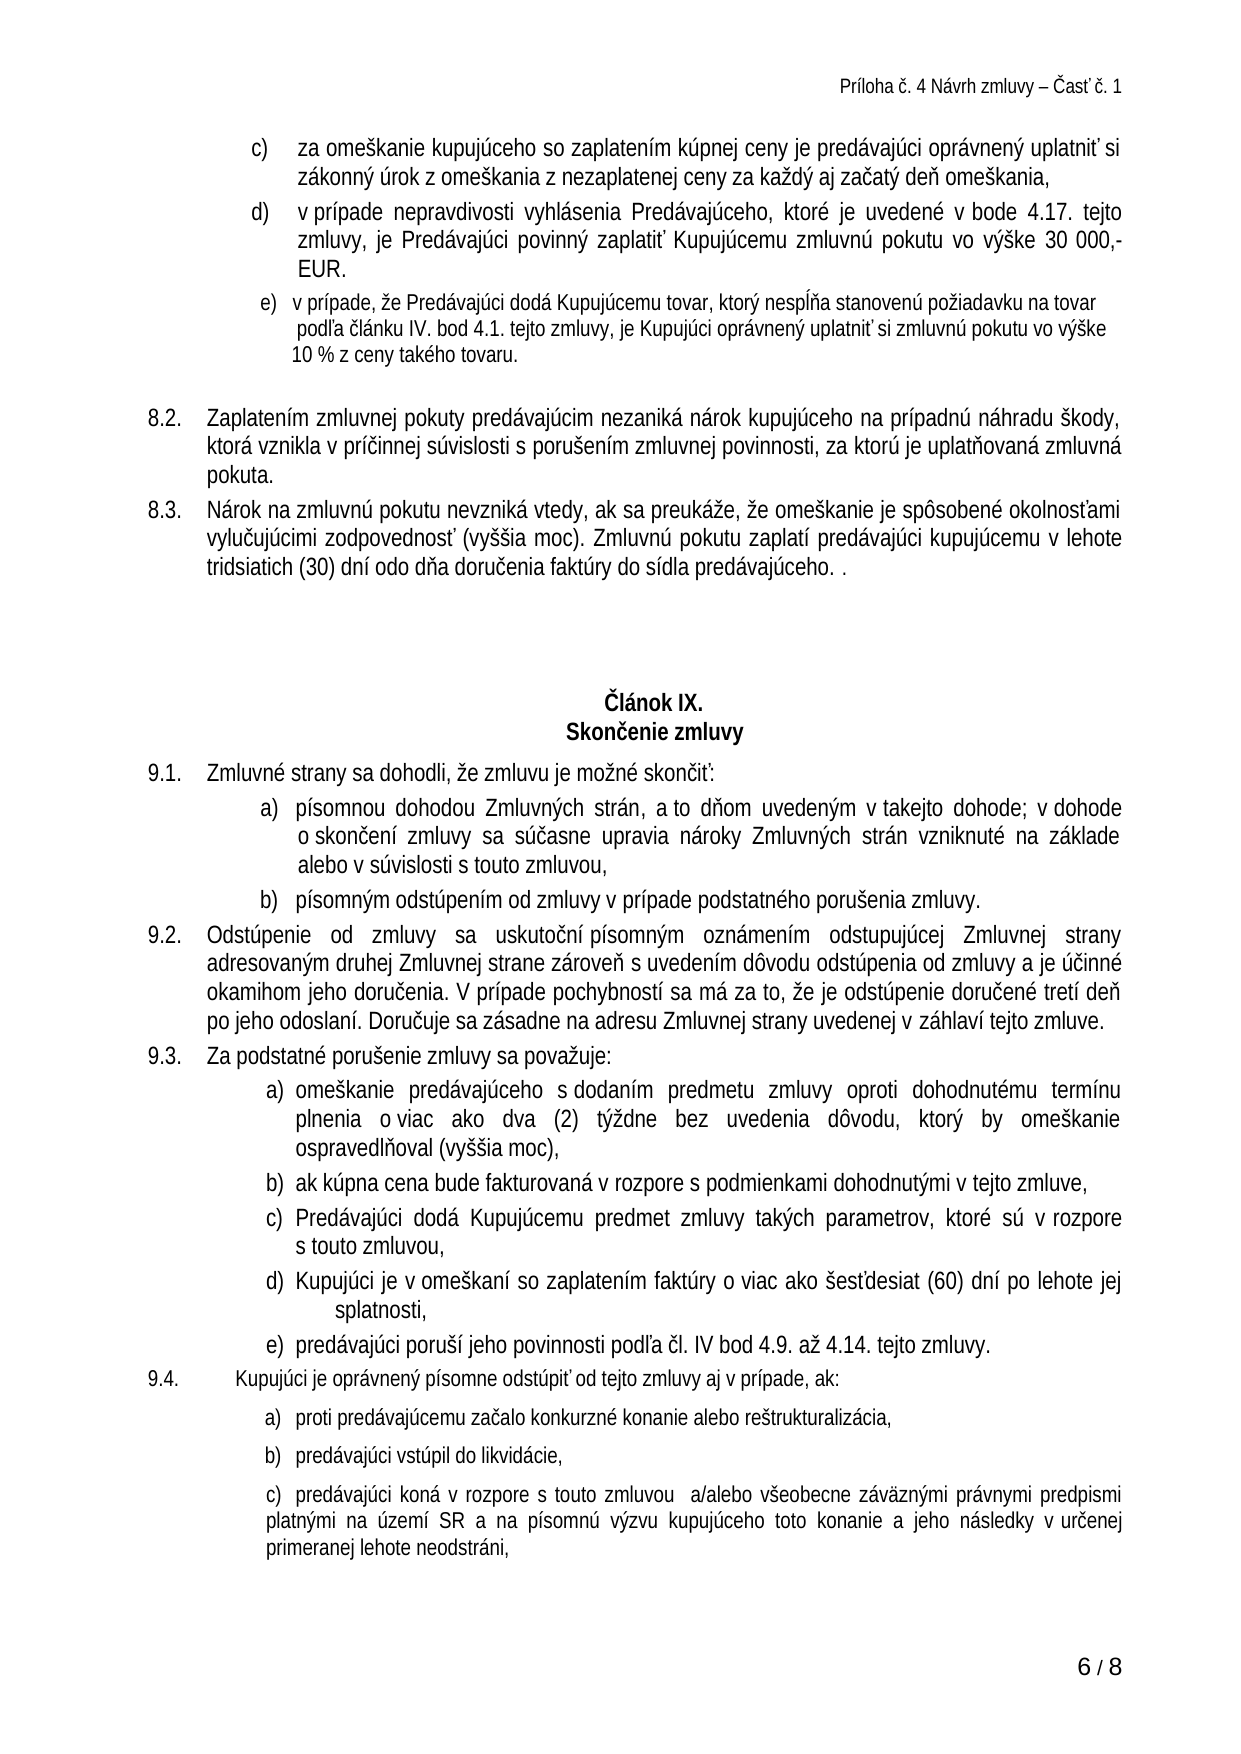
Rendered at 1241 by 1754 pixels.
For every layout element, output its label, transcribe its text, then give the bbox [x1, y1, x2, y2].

list proti predávajúcemu začalo konkurzné konanie alebo reštrukturalizácia, [221, 1403, 1122, 1430]
list Odstúpenie od zmluvy sa uskutoční písomným oznámením odstupujúcej Zmluvnej strany adresovaným druhej Zmluvnej strane zároveň s uvedením dôvodu odstúpenia od zmluvy a je účinné okamihom jeho doručenia. V prípade pochybností sa má za to, že je odstúpenie doručené tretí deň po jeho odoslaní. Doručuje sa zásadne na adresu Zmluvnej strany uvedenej v záhlaví tejto zmluve. [148, 920, 1122, 1034]
list omeškanie predávajúceho s dodaním predmetu zmluvy oproti dohodnutému termínu plnenia o viac ako dva (2) týždne bez uvedenia dôvodu, ktorý by omeškanie ospravedlňoval (vyššia moc), [266, 1076, 1122, 1161]
text podľa článku IV. bod 4.1. tejto zmluvy, je Kupujúci oprávnený uplatniť si zmluvnú pokutu vo výške [260, 315, 1122, 341]
list Zmluvné strany sa dohodli, že zmluvu je možné skončiť: [148, 758, 1122, 786]
list za omeškanie kupujúceho so zaplatením kúpnej ceny je predávajúci oprávnený uplatniť si zákonný úrok z omeškania z nezaplatenej ceny za každý aj začatý deň omeškania, [251, 133, 1122, 190]
list Článok IX. [185, 688, 1122, 717]
text e) v prípade, že Predávajúci dodá Kupujúcemu tovar, ktorý nespĺňa stanovenú požiadavku na tovar [260, 289, 1122, 315]
list Predávajúci dodá Kupujúcemu predmet zmluvy takých parametrov, ktoré sú v rozpore s touto zmluvou, [266, 1203, 1122, 1260]
list Nárok na zmluvnú pokutu nevzniká vtedy, ak sa preukáže, že omeškanie je spôsobené okolnosťami vylučujúcimi zodpovednosť (vyššia moc). Zmluvnú pokutu zaplatí predávajúci kupujúcemu v lehote tridsiatich (30) dní odo dňa doručenia faktúry do sídla predávajúceho. . [148, 495, 1122, 581]
list Zaplatením zmluvnej pokuty predávajúcim nezaniká nárok kupujúceho na prípadnú náhradu škody, ktorá vznikla v príčinnej súvislosti s porušením zmluvnej povinnosti, za ktorú je uplatňovaná zmluvná pokuta. [148, 403, 1122, 488]
list Za podstatné porušenie zmluvy sa považuje: [148, 1041, 1122, 1069]
list predávajúci vstúpil do likvidácie, [221, 1442, 1122, 1469]
list Kupujúci je oprávnený písomne odstúpiť od tejto zmluvy aj v prípade, ak: [148, 1364, 1122, 1391]
list písomným odstúpením od zmluvy v prípade podstatného porušenia zmluvy. [260, 885, 1122, 913]
list predávajúci poruší jeho povinnosti podľa čl. IV bod 4.9. až 4.14. tejto zmluvy. [266, 1330, 1122, 1358]
list v prípade nepravdivosti vyhlásenia Predávajúceho, ktoré je uvedené v bode 4.17. tejto zmluvy, je Predávajúci povinný zaplatiť Kupujúcemu zmluvnú pokutu vo výške 30 000,-EUR. [251, 196, 1122, 282]
list Kupujúci je v omeškaní so zaplatením faktúry o viac ako šesťdesiat (60) dní po lehote jej splatnosti, [266, 1266, 1122, 1323]
list predávajúci koná v rozpore s touto zmluvou a/alebo všeobecne záväznými právnymi predpismi platnými na území SR a na písomnú výzvu kupujúceho toto konanie a jeho následky v určenej primeranej lehote neodstráni, [266, 1481, 1122, 1560]
text 10 % z ceny takého tovaru. [260, 341, 1122, 368]
list písomnou dohodou Zmluvných strán, a to dňom uvedeným v takejto dohode; v dohode o skončení zmluvy sa súčasne upravia nároky Zmluvných strán vzniknuté na základe alebo v súvislosti s touto zmluvou, [260, 793, 1122, 879]
list ak kúpna cena bude fakturovaná v rozpore s podmienkami dohodnutými v tejto zmluve, [266, 1168, 1122, 1196]
text Skončenie zmluvy [148, 717, 1122, 745]
